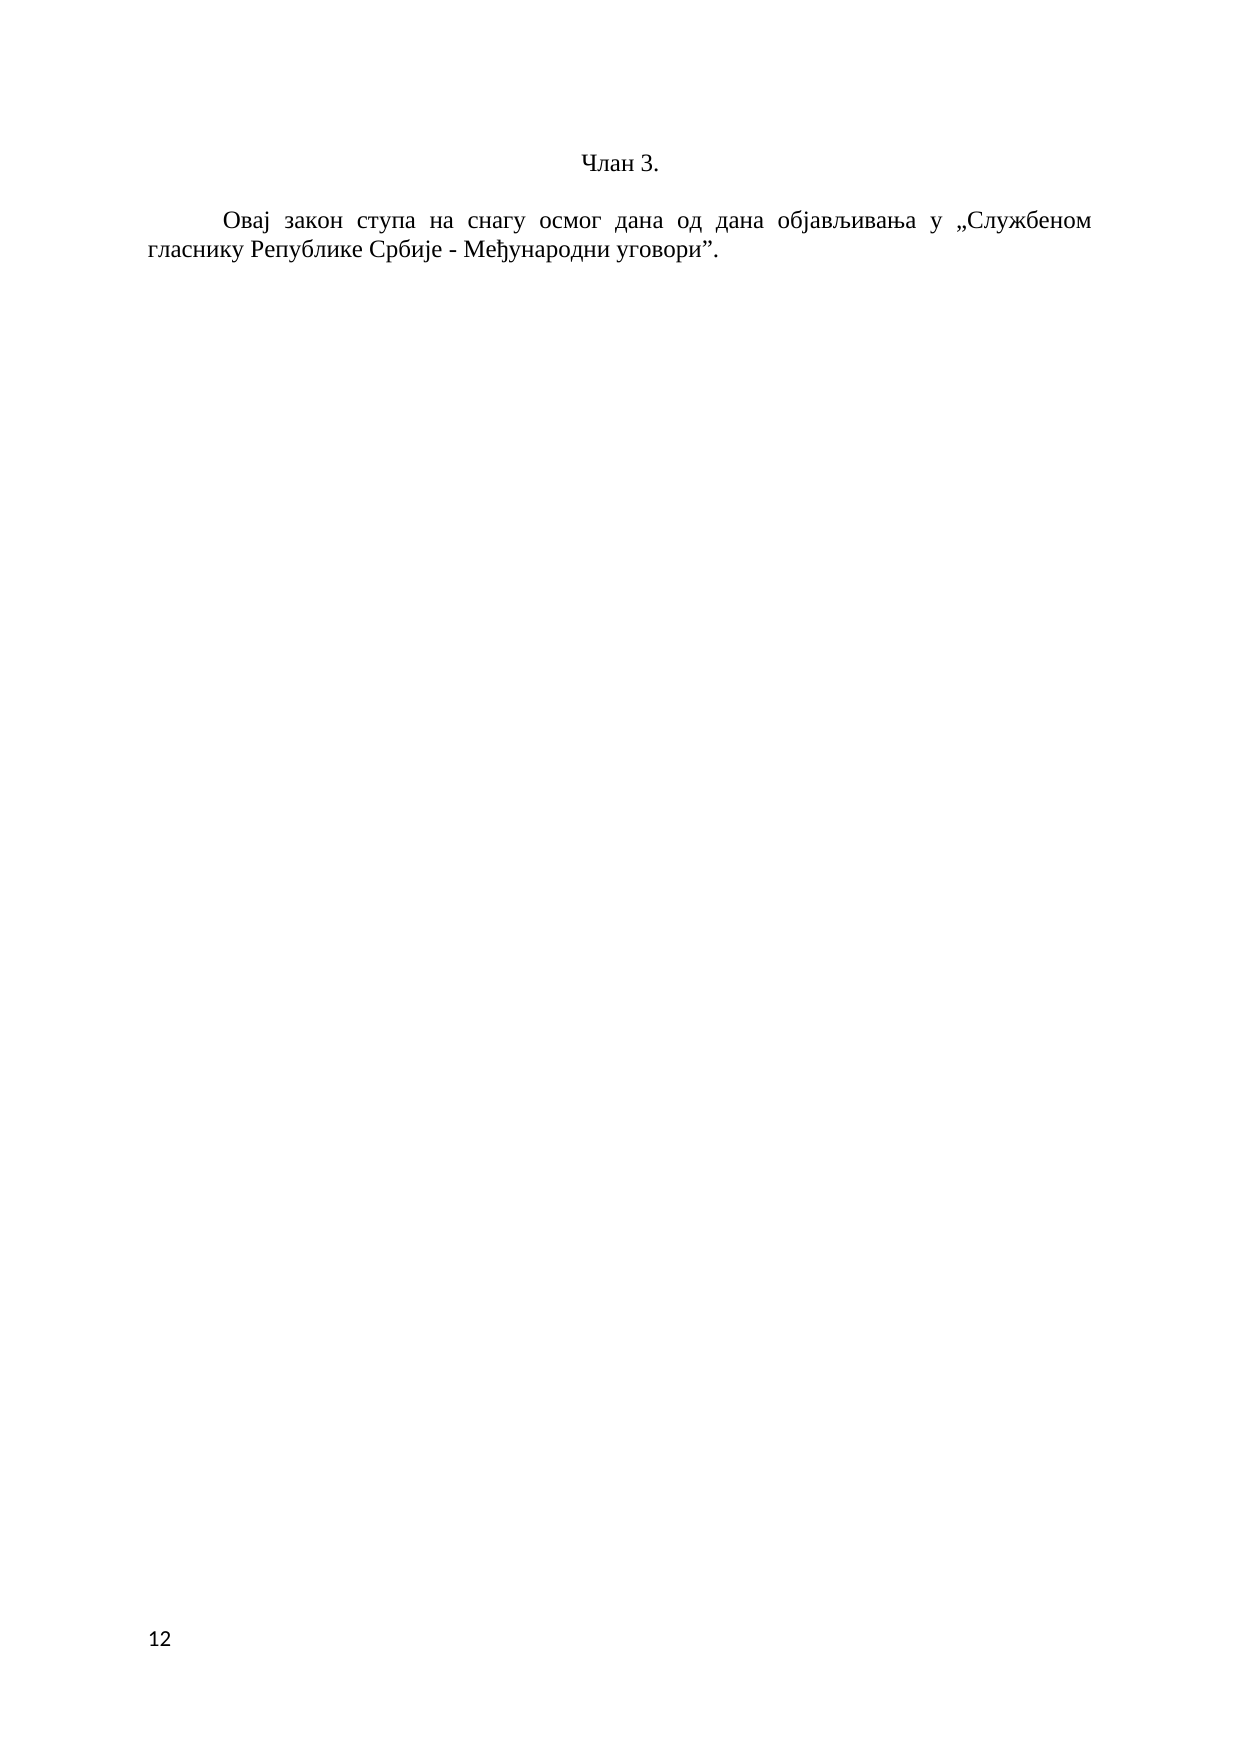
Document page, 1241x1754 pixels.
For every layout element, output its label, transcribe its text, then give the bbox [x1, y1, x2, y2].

text Овај закон ступа на снагу осмог дана од дана објављивања у „Службеном гласнику Републике Србије - Међународни уговори”. [148, 205, 1092, 263]
text Члан 3. [148, 148, 1092, 176]
